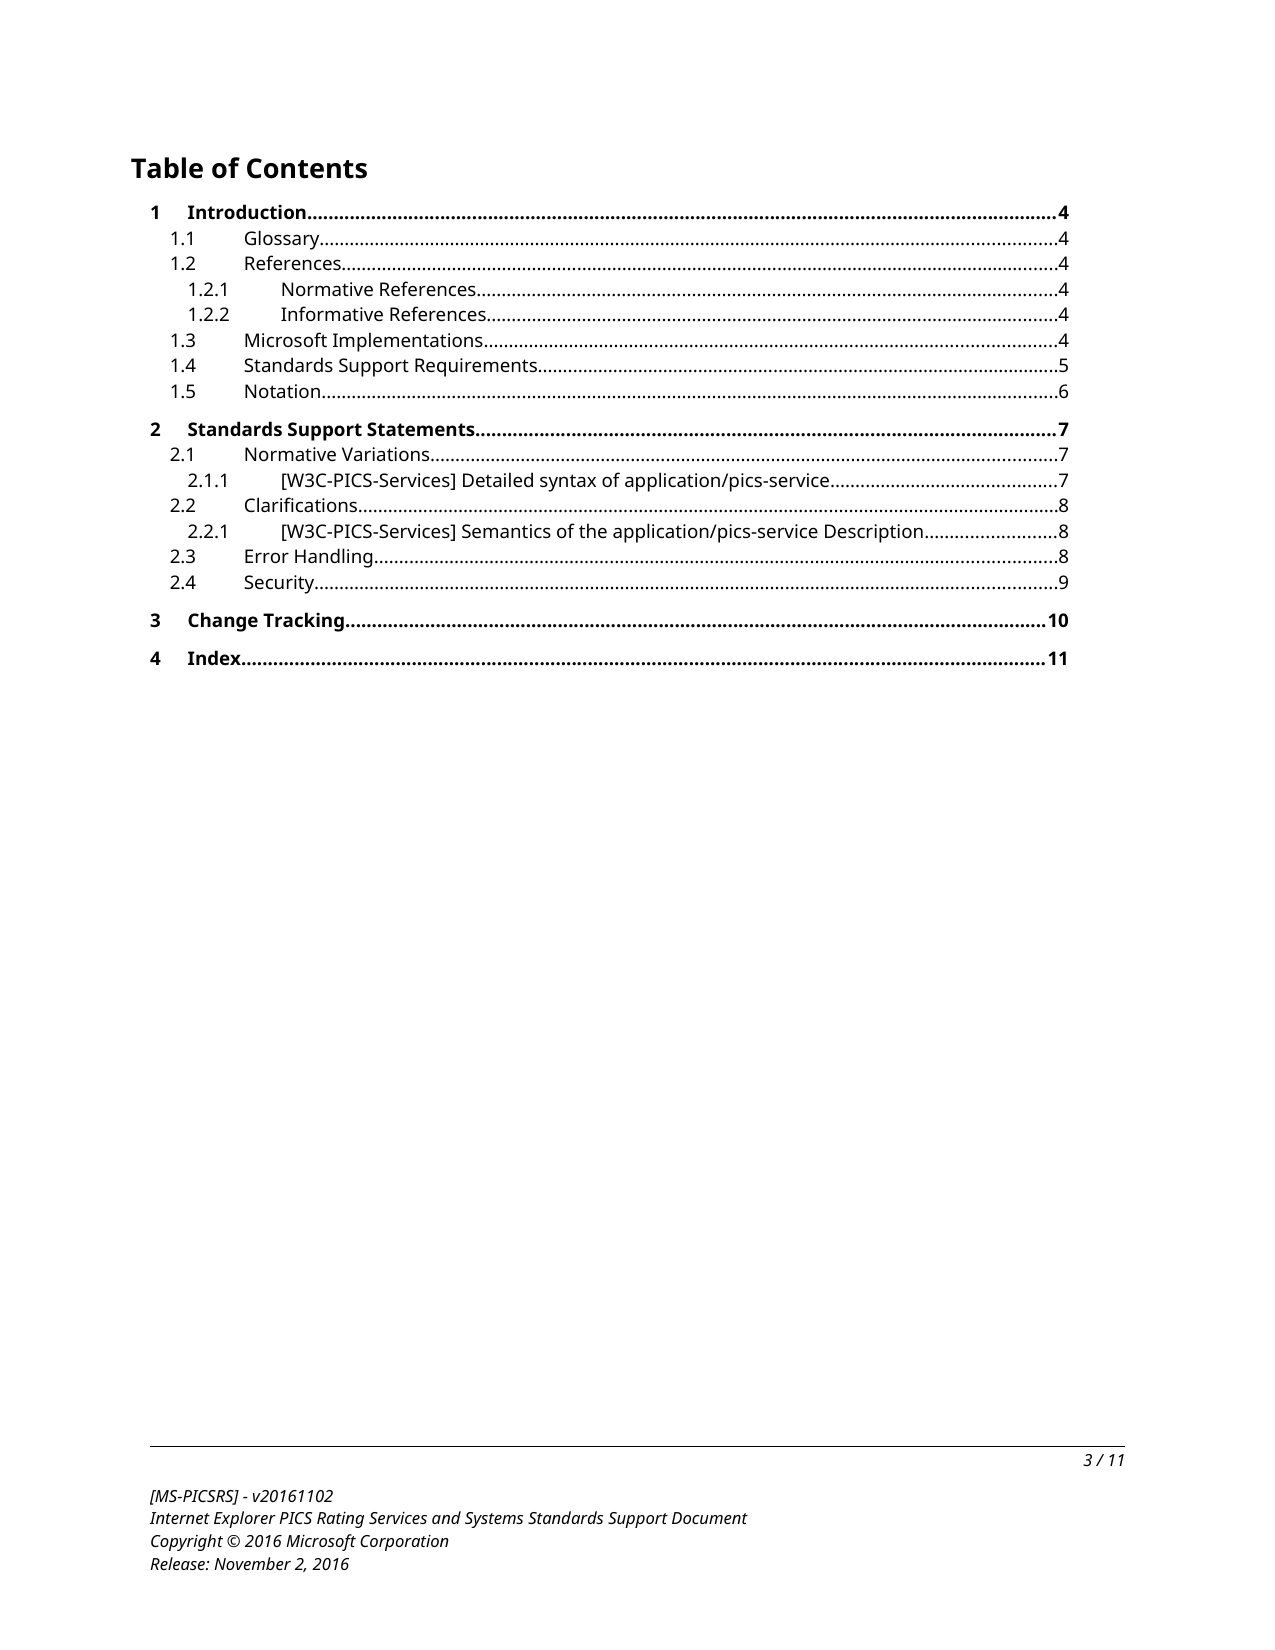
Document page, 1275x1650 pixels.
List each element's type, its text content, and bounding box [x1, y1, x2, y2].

text 2.3 Error Handling 8 [169, 544, 1078, 569]
text 1.5 Notation 6 [169, 378, 1078, 403]
text 3 Change Tracking 10 [150, 607, 1078, 633]
text 2.1 Normative Variations 7 [169, 442, 1078, 467]
text 1.1 Glossary 4 [169, 225, 1078, 250]
text 2.1.1 [W3C-PICS-Services] Detailed syntax of application/pics-service 7 [187, 467, 1078, 493]
subtitle Table of Contents [131, 150, 1125, 187]
text 2.2 Clarifications 8 [169, 493, 1078, 518]
text 1 Introduction 4 [150, 199, 1078, 225]
text 1.2.1 Normative References 4 [187, 276, 1078, 301]
text 1.2.2 Informative References 4 [187, 301, 1078, 327]
text 2.4 Security 9 [169, 569, 1078, 595]
text 1.4 Standards Support Requirements 5 [169, 352, 1078, 378]
text 2.2.1 [W3C-PICS-Services] Semantics of the application/pics-service Description 8 [187, 518, 1078, 544]
text 1.2 References 4 [169, 250, 1078, 276]
text 4 Index 11 [150, 645, 1078, 671]
text 1.3 Microsoft Implementations 4 [169, 327, 1078, 352]
text 2 Standards Support Statements 7 [150, 416, 1078, 442]
